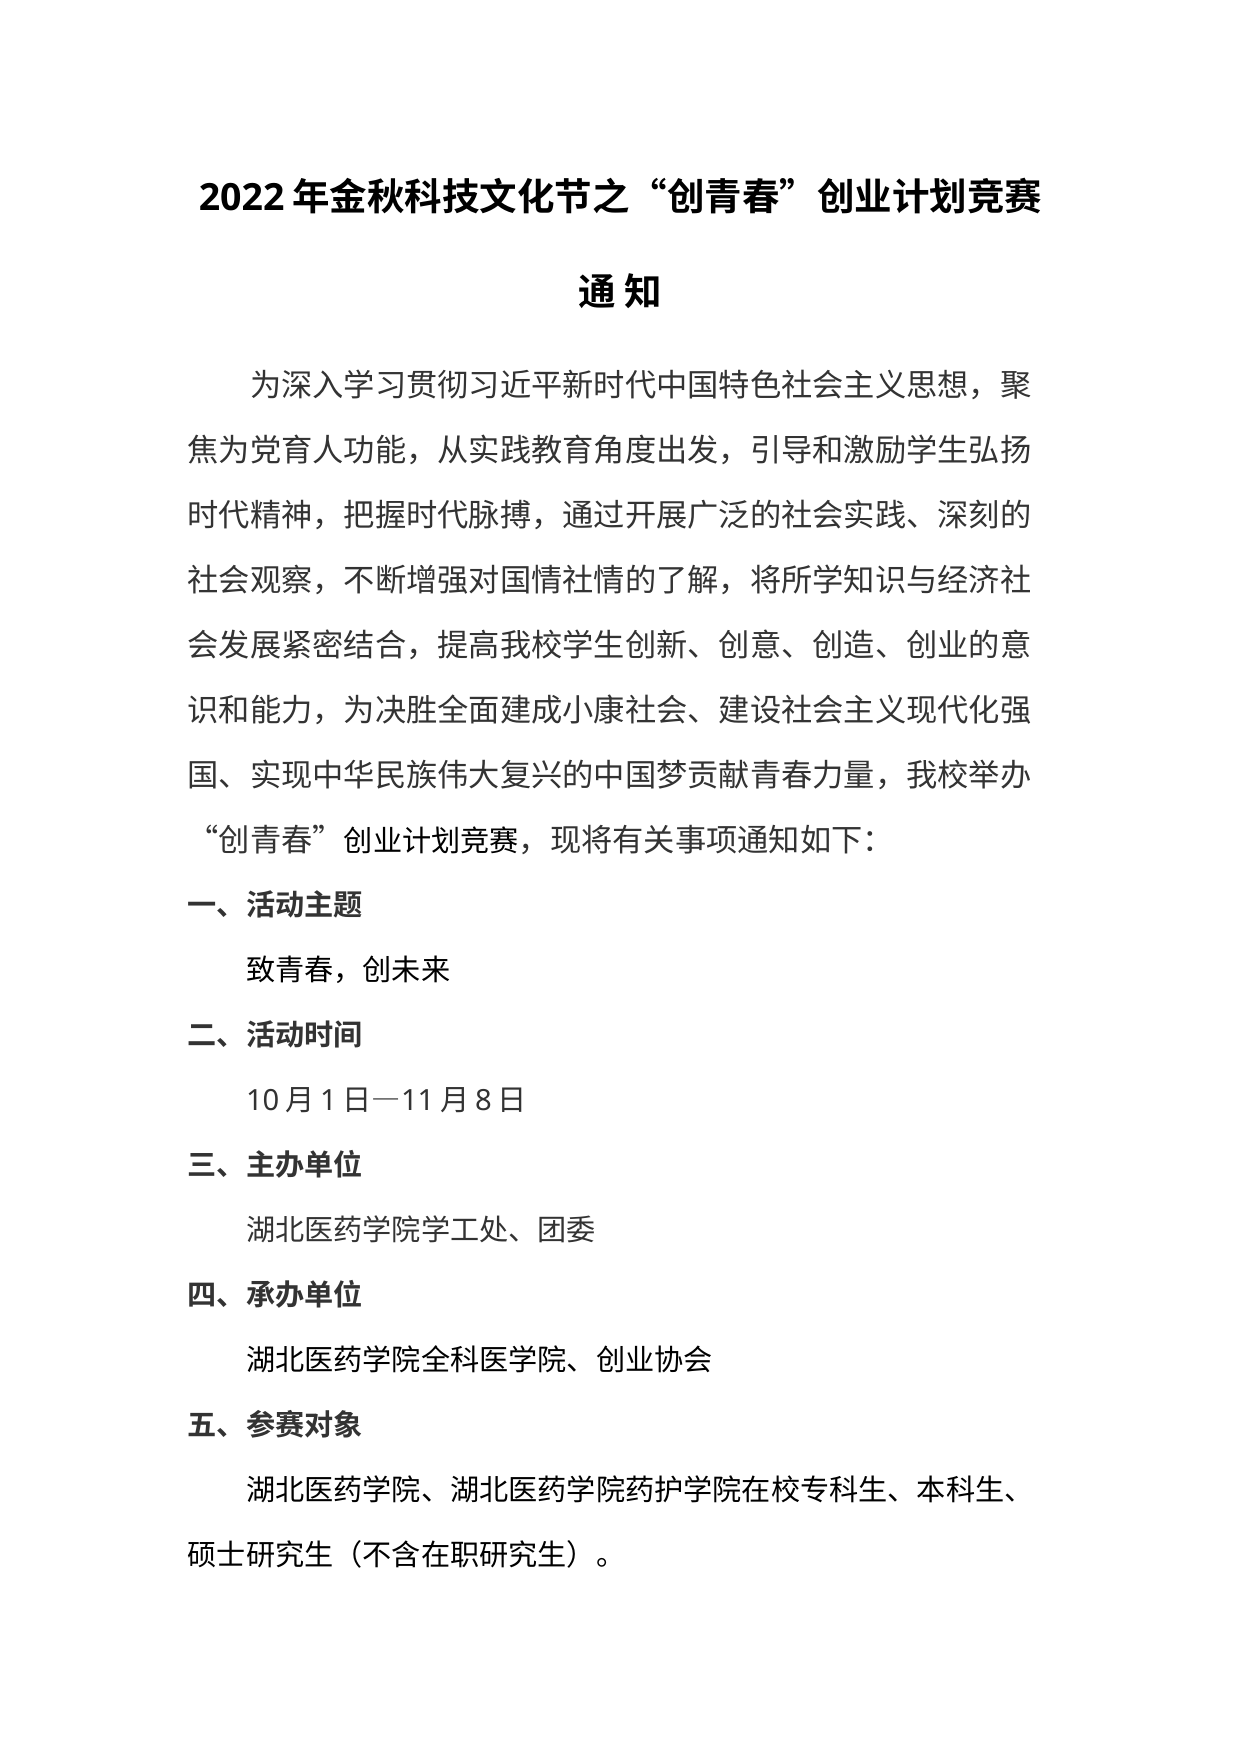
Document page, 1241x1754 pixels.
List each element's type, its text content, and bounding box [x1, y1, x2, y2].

text 致青春，创未来 [187, 935, 1053, 1000]
text 2022年金秋科技文化节之“创青春”创业计划竞赛 [187, 162, 1053, 227]
text 湖北医药学院、湖北医药学院药护学院在校专科生、本科生、硕士研究生（不含在职研究生）。 [187, 1455, 1053, 1585]
text 通 知 [187, 256, 1053, 321]
text 四、承办单位 [187, 1260, 1053, 1325]
text 五、参赛对象 [187, 1390, 1053, 1455]
text 湖北医药学院学工处、团委 [187, 1195, 1053, 1260]
text 为深入学习贯彻习近平新时代中国特色社会主义思想，聚焦为党育人功能，从实践教育角度出发，引导和激励学生弘扬时代精神，把握时代脉搏，通过开展广泛的社会实践、深刻的社会观察，不断增强对国情社情的了解，将所学知识与经济社会发展紧密结合，提高我校学生创新、创意、创造、创业的意识和能力，为决胜全面建成小康社会、建设社会主义现代化强国、实现中华民族伟大复兴的中国梦贡献青春力量，我校举办“创青春”创业计划竞赛，现将有关事项通知如下： [187, 350, 1053, 870]
text 湖北医药学院全科医学院、创业协会 [187, 1325, 1053, 1390]
text 三、主办单位 [187, 1130, 1053, 1195]
text 二、活动时间 [187, 1000, 1053, 1065]
text 一、活动主题 [187, 870, 1053, 935]
text 10月1日—11月8日 [187, 1065, 1053, 1130]
